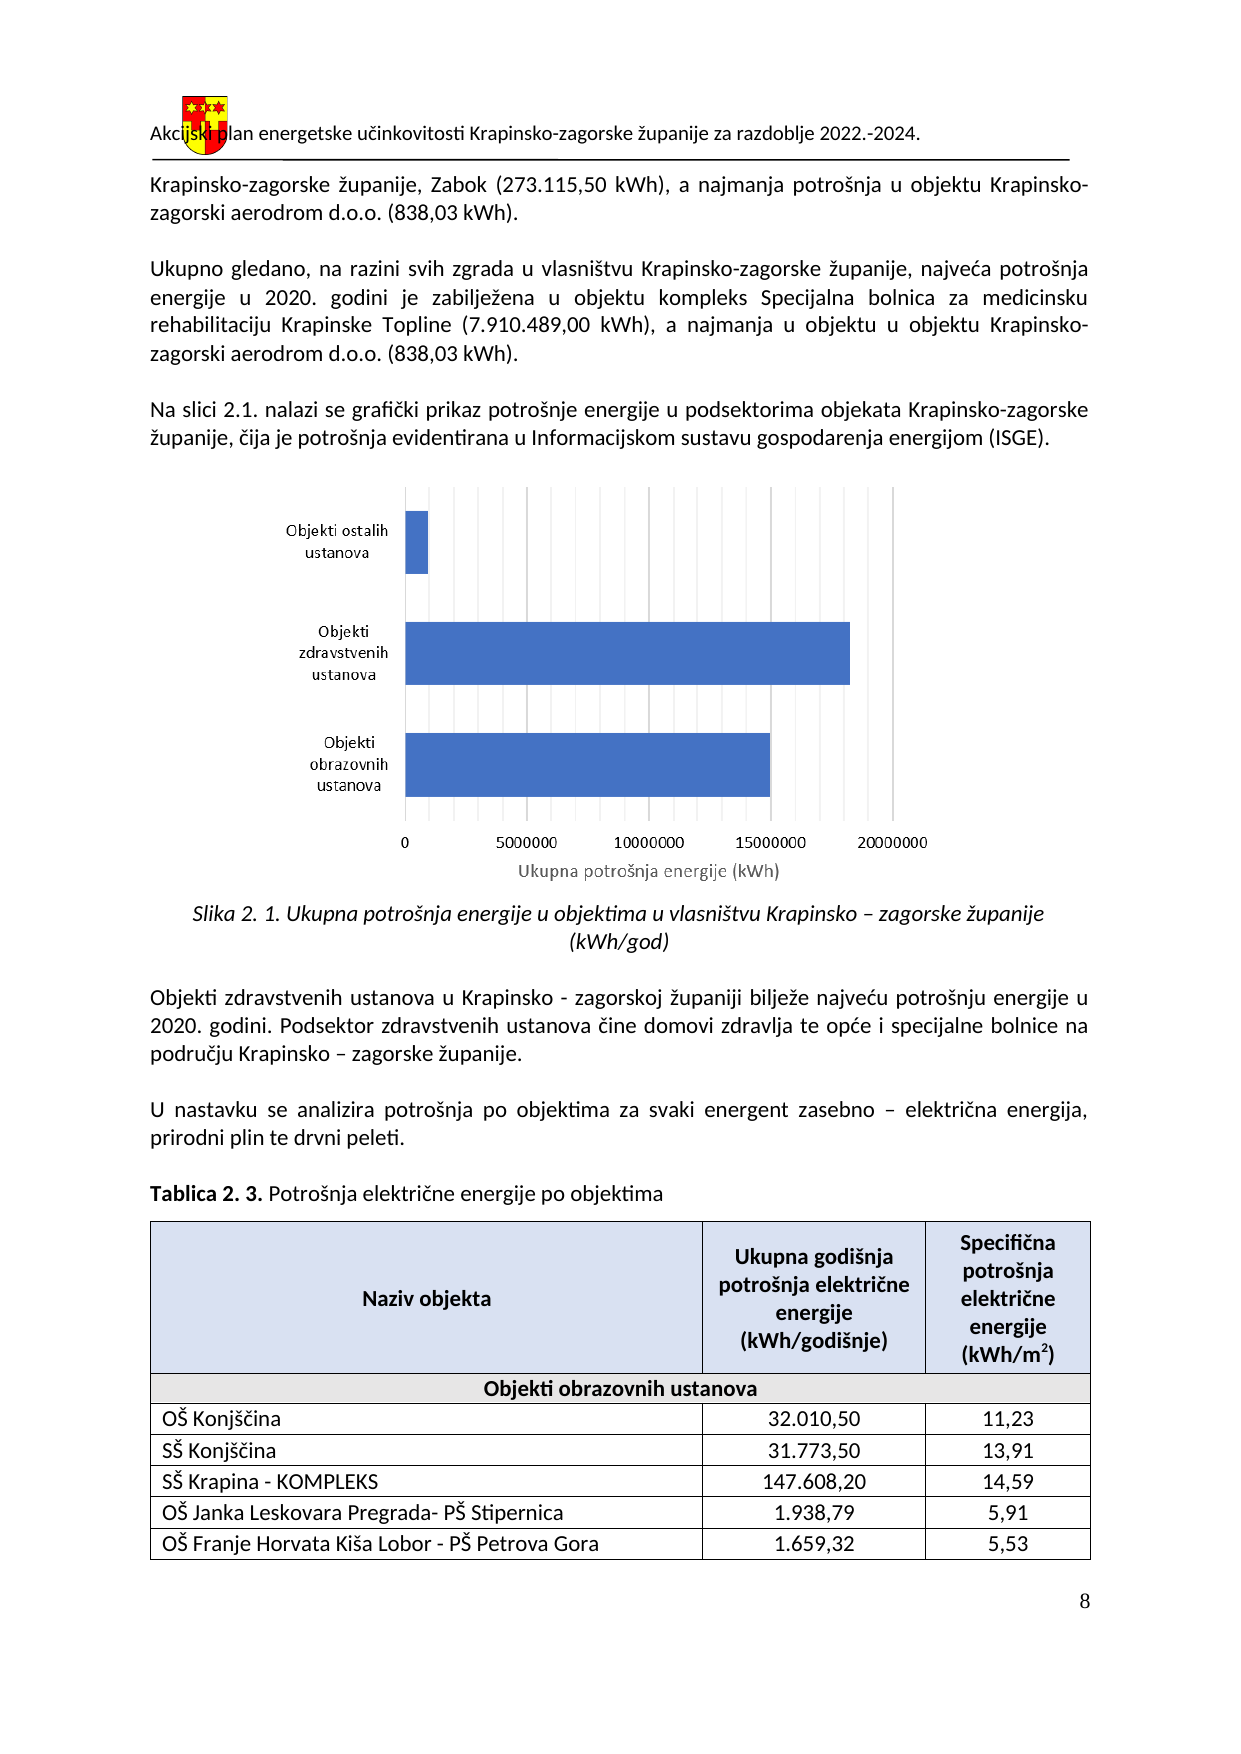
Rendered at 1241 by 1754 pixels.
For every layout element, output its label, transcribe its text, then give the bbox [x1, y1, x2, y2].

text U nastavku se analizira potrošnja po objektima za svaki energent zasebno – električna energija, prirodni plin te drvni peleti. [150, 1095, 1090, 1151]
text Objekti zdravstvenih ustanova u Krapinsko - zagorskoj županiji bilježe najveću potrošnju energije u 2020. godini. Podsektor zdravstvenih ustanova čine domovi zdravlja te opće i specijalne bolnice na području Krapinsko – zagorske županije. [150, 983, 1090, 1067]
text Slika 2. 1. Ukupna potrošnja energije u objektima u vlasništvu Krapinsko – zagorske županije (kWh/god) [150, 899, 1090, 955]
table_cell OŠ Janka Leskovara Pregrada- PŠ Stipernica [151, 1497, 702, 1527]
table_cell 11,23 [926, 1404, 1090, 1434]
table_cell 5,53 [926, 1529, 1090, 1559]
table_cell 147.608,20 [703, 1466, 925, 1496]
table_cell Objekti obrazovnih ustanova [151, 1374, 1090, 1402]
table_cell SŠ Krapina - KOMPLEKS [151, 1466, 702, 1496]
table_header Ukupna godišnja potrošnja električne energije (kWh/godišnje) [703, 1222, 925, 1373]
table_header Naziv objekta [151, 1222, 702, 1373]
table_cell 31.773,50 [703, 1435, 925, 1465]
table_cell 1.938,79 [703, 1497, 925, 1527]
table_cell SŠ Konjščina [151, 1435, 702, 1465]
text Tablica 2. 3. Potrošnja električne energije po objektima [150, 1179, 1090, 1207]
table_cell 32.010,50 [703, 1404, 925, 1434]
text Na slici 2.1. nalazi se grafički prikaz potrošnje energije u podsektorima objekata Krapinsko-zagorske županije, čija je potrošnja evidentirana u Informacijskom sustavu gospodarenja energijom (ISGE). [150, 395, 1090, 451]
table_cell OŠ Konjščina [151, 1404, 702, 1434]
table_header Specifična potrošnja električne energije (kWh/m2) [926, 1222, 1090, 1373]
table_cell 13,91 [926, 1435, 1090, 1465]
table_cell 1.659,32 [703, 1529, 925, 1559]
table_cell 5,91 [926, 1497, 1090, 1527]
text Ukupno gledano, na razini svih zgrada u vlasništvu Krapinsko-zagorske županije, najveća potrošnja energije u 2020. godini je zabilježena u objektu kompleks Specijalna bolnica za medicinsku rehabilitaciju Krapinske Topline (7.910.489,00 kWh), a najmanja u objektu u objektu Krapinsko-zagorski aerodrom d.o.o. (838,03 kWh). [150, 254, 1090, 367]
table_cell OŠ Franje Horvata Kiša Lobor - PŠ Petrova Gora [151, 1529, 702, 1559]
table_cell 14,59 [926, 1466, 1090, 1496]
picture [246, 464, 994, 891]
picture [182, 96, 228, 155]
